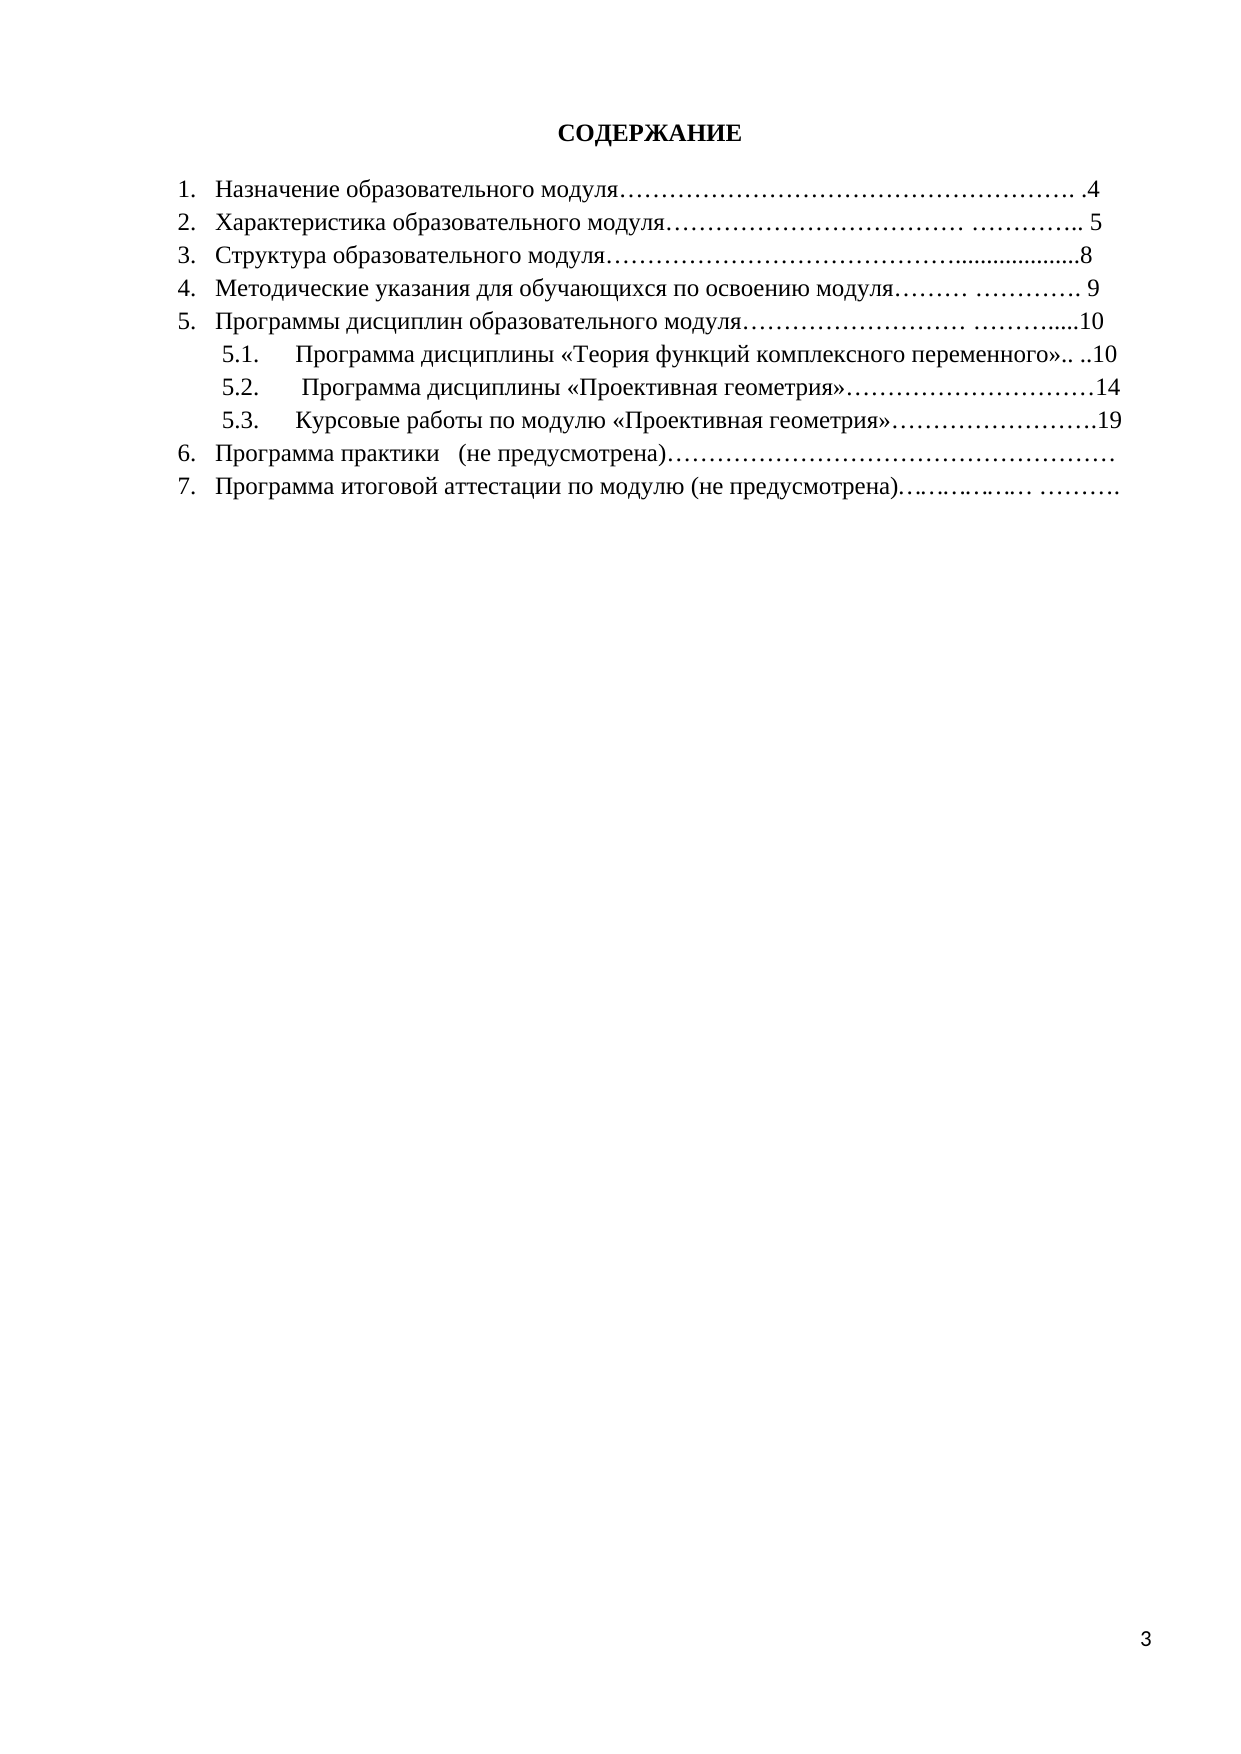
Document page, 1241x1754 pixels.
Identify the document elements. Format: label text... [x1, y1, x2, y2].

list Структура образовательного модуля……………………………………....................8 [177, 240, 1152, 268]
list Курсовые работы по модулю «Проективная геометрия»…………………….19 [148, 405, 1152, 434]
text Содержание [148, 118, 1152, 147]
list Программа дисциплины «Проективная геометрия»…………………………14 [148, 372, 1152, 401]
list Методические указания для обучающихся по освоению модуля……… …………. 9 [177, 273, 1152, 302]
list Характеристика образовательного модуля……………………………… ………….. 5 [177, 207, 1152, 236]
list Назначение образовательного модуля………………………………………………. .4 [177, 174, 1152, 202]
list Программа практики (не предусмотрена)……………………………………………… [177, 438, 1152, 467]
list Программа дисциплины «Теория функций комплексного переменного».. ..10 [148, 339, 1152, 368]
list Программа итоговой аттестации по модулю (не предусмотрена)……………… ………. [177, 471, 1152, 500]
list Программы дисциплин образовательного модуля……………………… ……….....10 [177, 306, 1152, 334]
